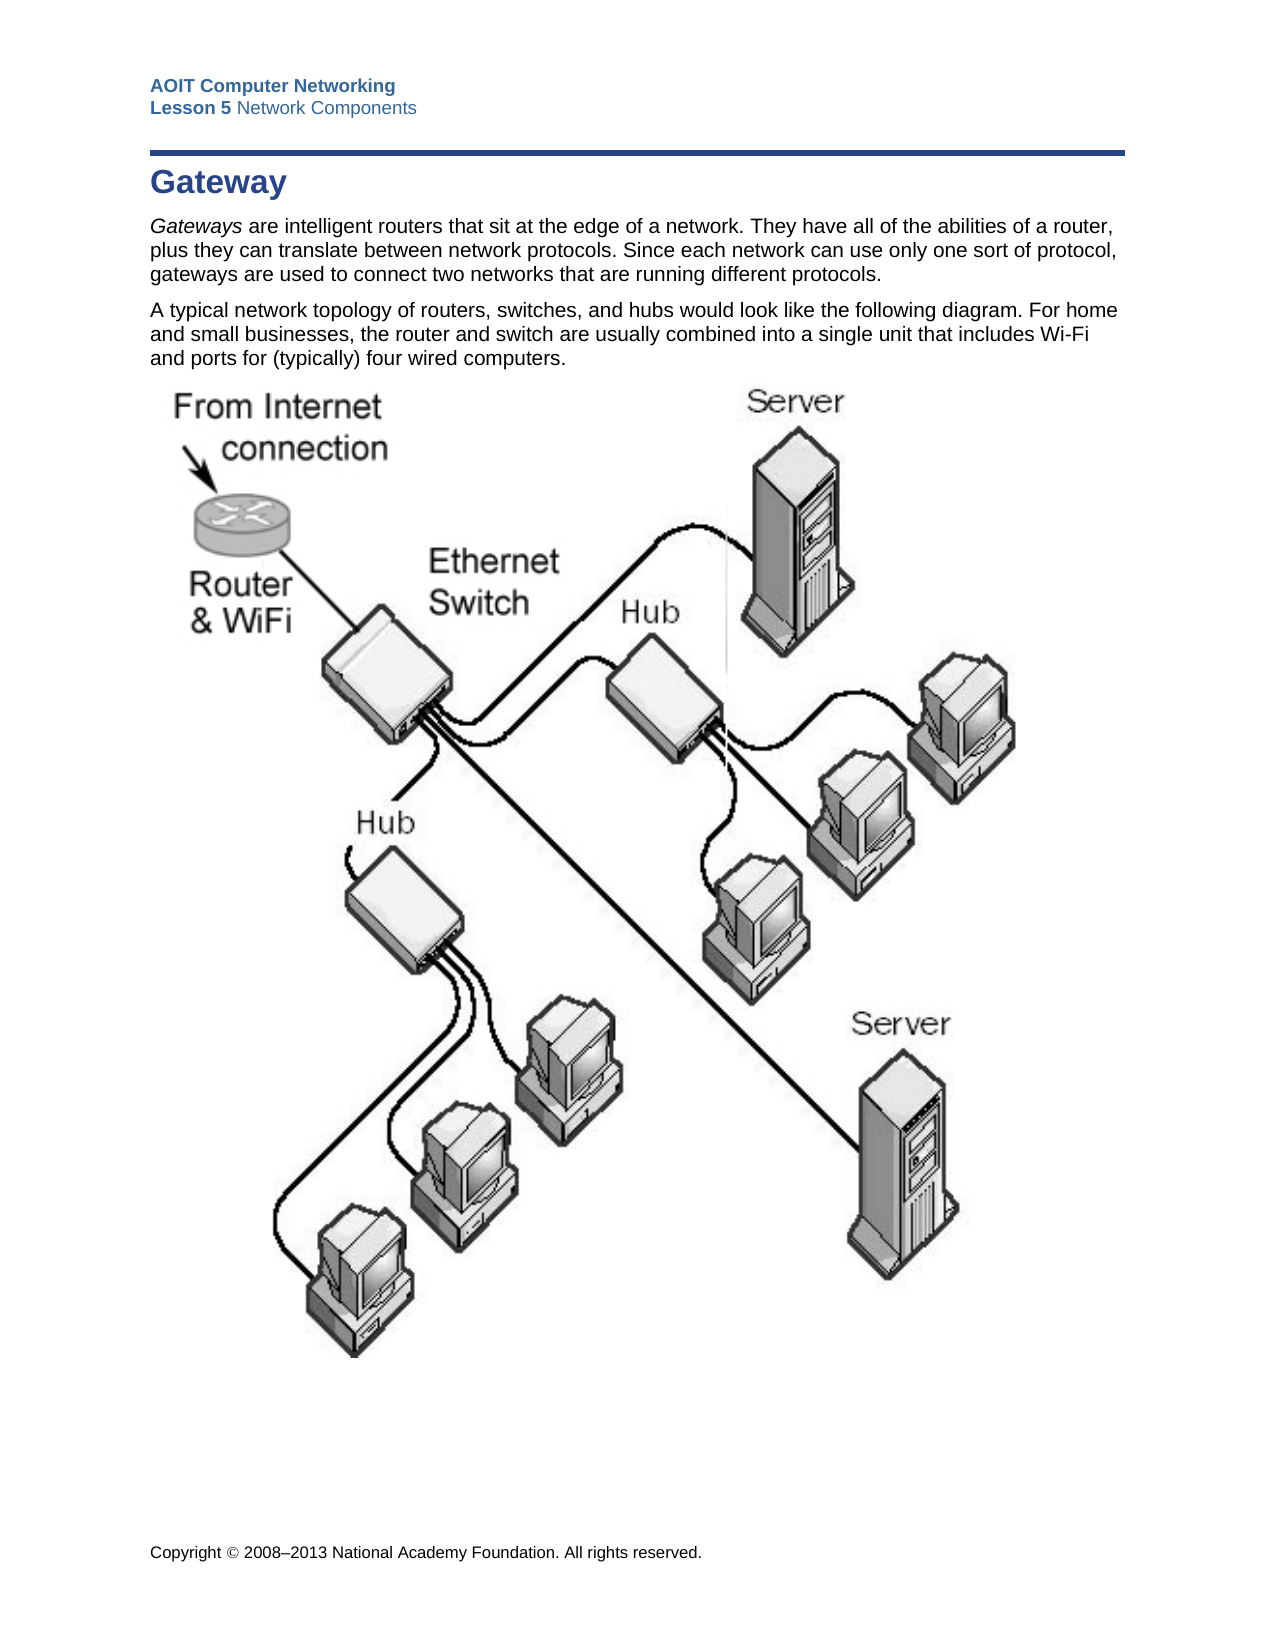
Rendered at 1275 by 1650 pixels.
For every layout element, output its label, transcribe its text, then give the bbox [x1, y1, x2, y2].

text Gateway [150, 156, 1125, 201]
picture [150, 382, 1125, 1358]
text Gateways are intelligent routers that sit at the edge of a network. They have all of the abilities of a router, plus they can translate between network protocols. Since each network can use only one sort of protocol, gateways are used to connect two networks that are running different protocols. [150, 213, 1125, 285]
text A typical network topology of routers, switches, and hubs would look like the following diagram. For home and small businesses, the router and switch are usually combined into a single unit that includes Wi-Fi and ports for (typically) four wired computers. [150, 298, 1125, 370]
